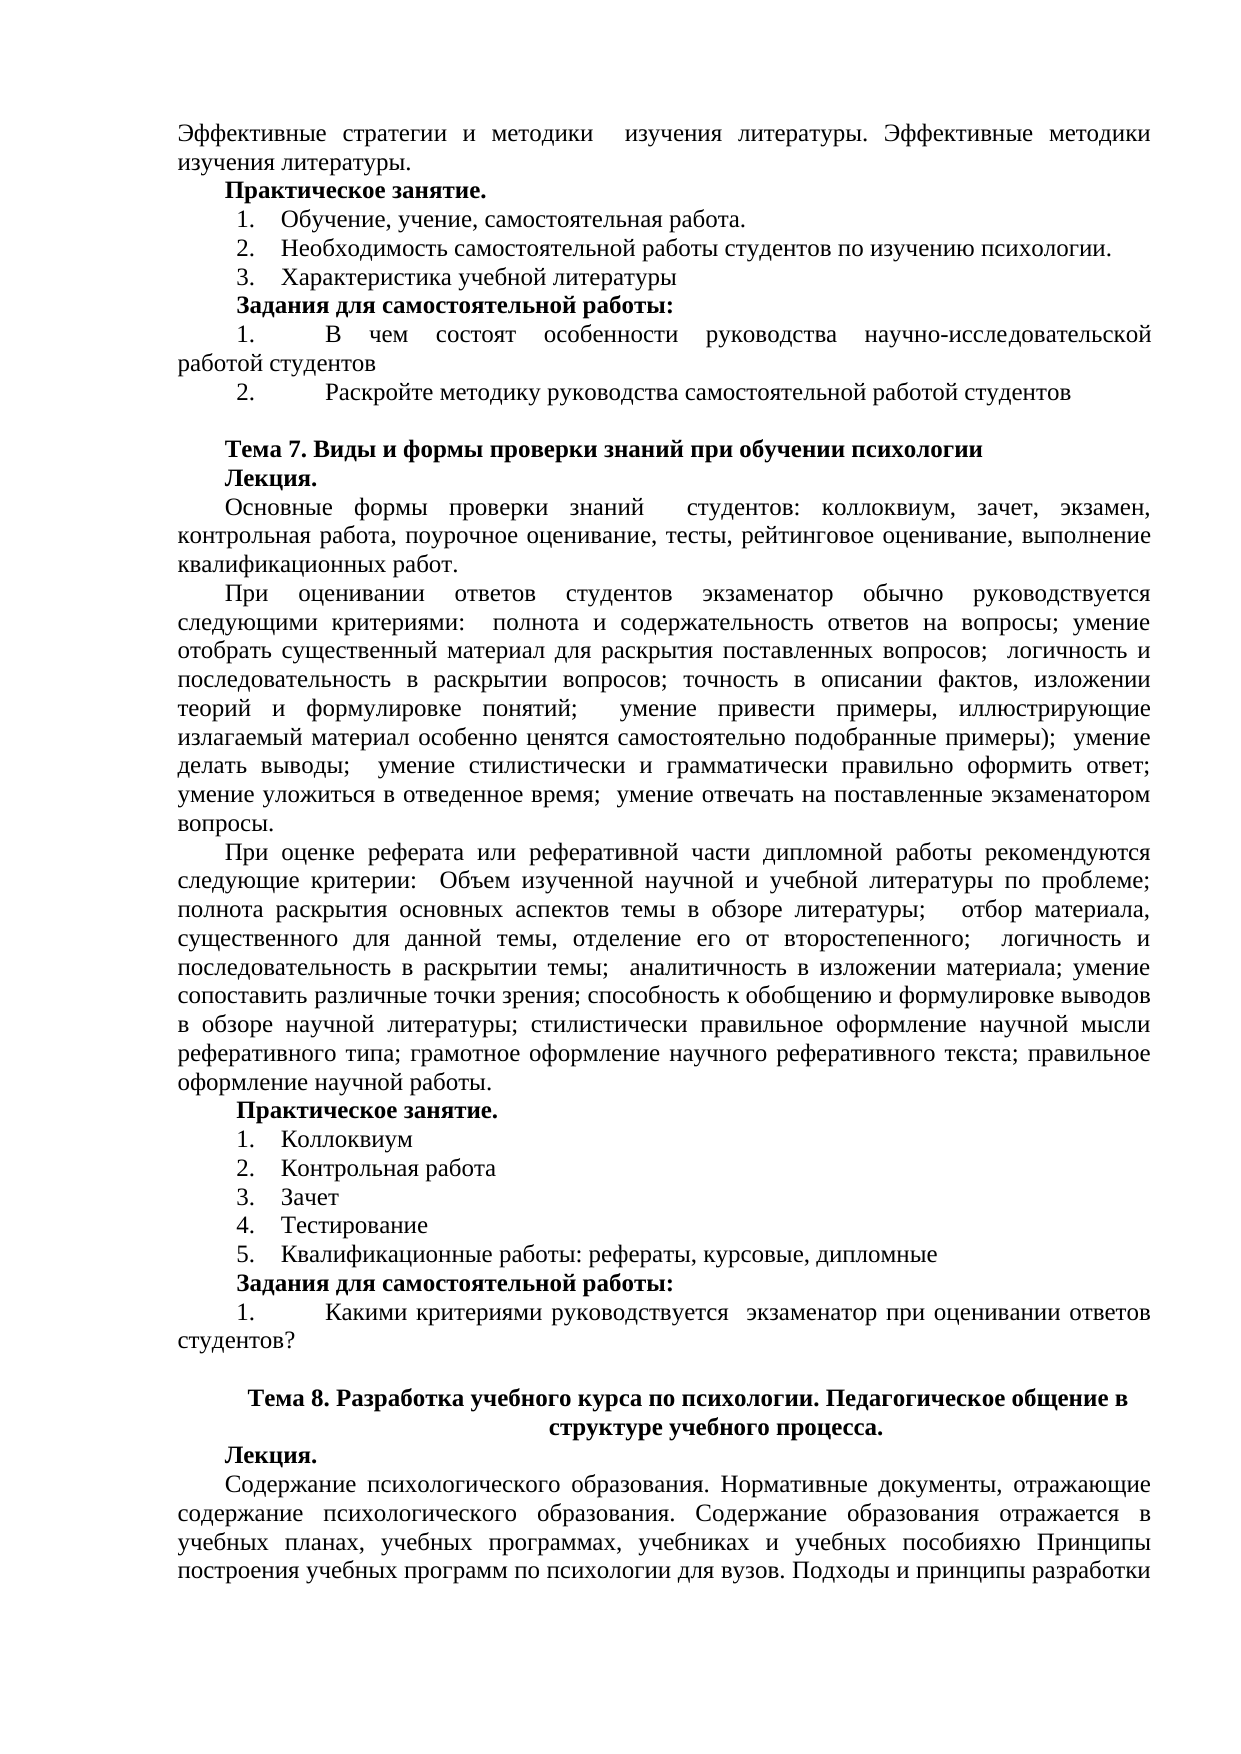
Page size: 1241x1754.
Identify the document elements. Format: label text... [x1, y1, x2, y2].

text Практическое занятие. [177, 1096, 1152, 1124]
list Характеристика учебной литературы [177, 262, 1152, 291]
text При оценивании ответов студентов экзаменатор обычно руководствуется следующими критериями: полнота и содержательность ответов на вопросы; умение отобрать существенный материал для раскрытия поставленных вопросов; логичность и последовательность в раскрытии вопросов; точность в описании фактов, изложении теорий и формулировке понятий; умение привести примеры, иллюстрирующие излагаемый материал особенно ценятся самостоятельно подобранные примеры); умение делать выводы; умение стилистически и грамматически правильно оформить ответ; умение уложиться в отведенное время; умение отвечать на поставленные экзаменатором вопросы. [177, 578, 1152, 837]
list Необходимость самостоятельной работы студентов по изучению психологии. [177, 233, 1152, 262]
text 1. Какими критериями руководствуется экзаменатор при оценивании ответов студентов? [177, 1297, 1152, 1354]
text Тема 8. Разработка учебного курса по психологии. Педагогическое общение в структуре учебного процесса. [224, 1383, 1152, 1441]
text Лекция. [224, 463, 1152, 492]
list Раскройте методику руководства самостоятельной работой студентов [177, 377, 1152, 406]
list Коллоквиум [177, 1124, 1152, 1153]
list Квалификационные работы: рефераты, курсовые, дипломные [177, 1239, 1152, 1268]
list Зачет [177, 1182, 1152, 1211]
text Основные формы проверки знаний студентов: коллоквиум, зачет, экзамен, контрольная работа, поурочное оценивание, тесты, рейтинговое оценивание, выполнение квалификационных работ. [177, 492, 1152, 578]
list Тестирование [177, 1211, 1152, 1239]
text Задания для самостоятельной работы: [177, 291, 1152, 319]
text При оценке реферата или реферативной части дипломной работы рекомендуются следующие критерии: Объем изученной научной и учебной литературы по проблеме; полнота раскрытия основных аспектов темы в обзоре литературы; отбор материала, существенного для данной темы, отделение его от второстепенного; логичность и последовательность в раскрытии темы; аналитичность в изложении материала; умение сопоставить различные точки зрения; способность к обобщению и формулировке выводов в обзоре научной литературы; стилистически правильное оформление научной мысли реферативного типа; грамотное оформление научного реферативного текста; правильное оформление научной работы. [177, 837, 1152, 1096]
text Практическое занятие. [177, 176, 1152, 204]
text Задания для самостоятельной работы: [177, 1268, 1152, 1297]
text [177, 1469, 1152, 1584]
list Обучение, учение, самостоятельная работа. [177, 204, 1152, 233]
list В чем состоят особенности руководства научно-исследовательской работой студентов [177, 319, 1152, 377]
text Тема 7. Виды и формы проверки знаний при обучении психологии [224, 434, 1152, 463]
list Контрольная работа [177, 1153, 1152, 1182]
text Лекция. [224, 1441, 1152, 1469]
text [177, 118, 1152, 176]
